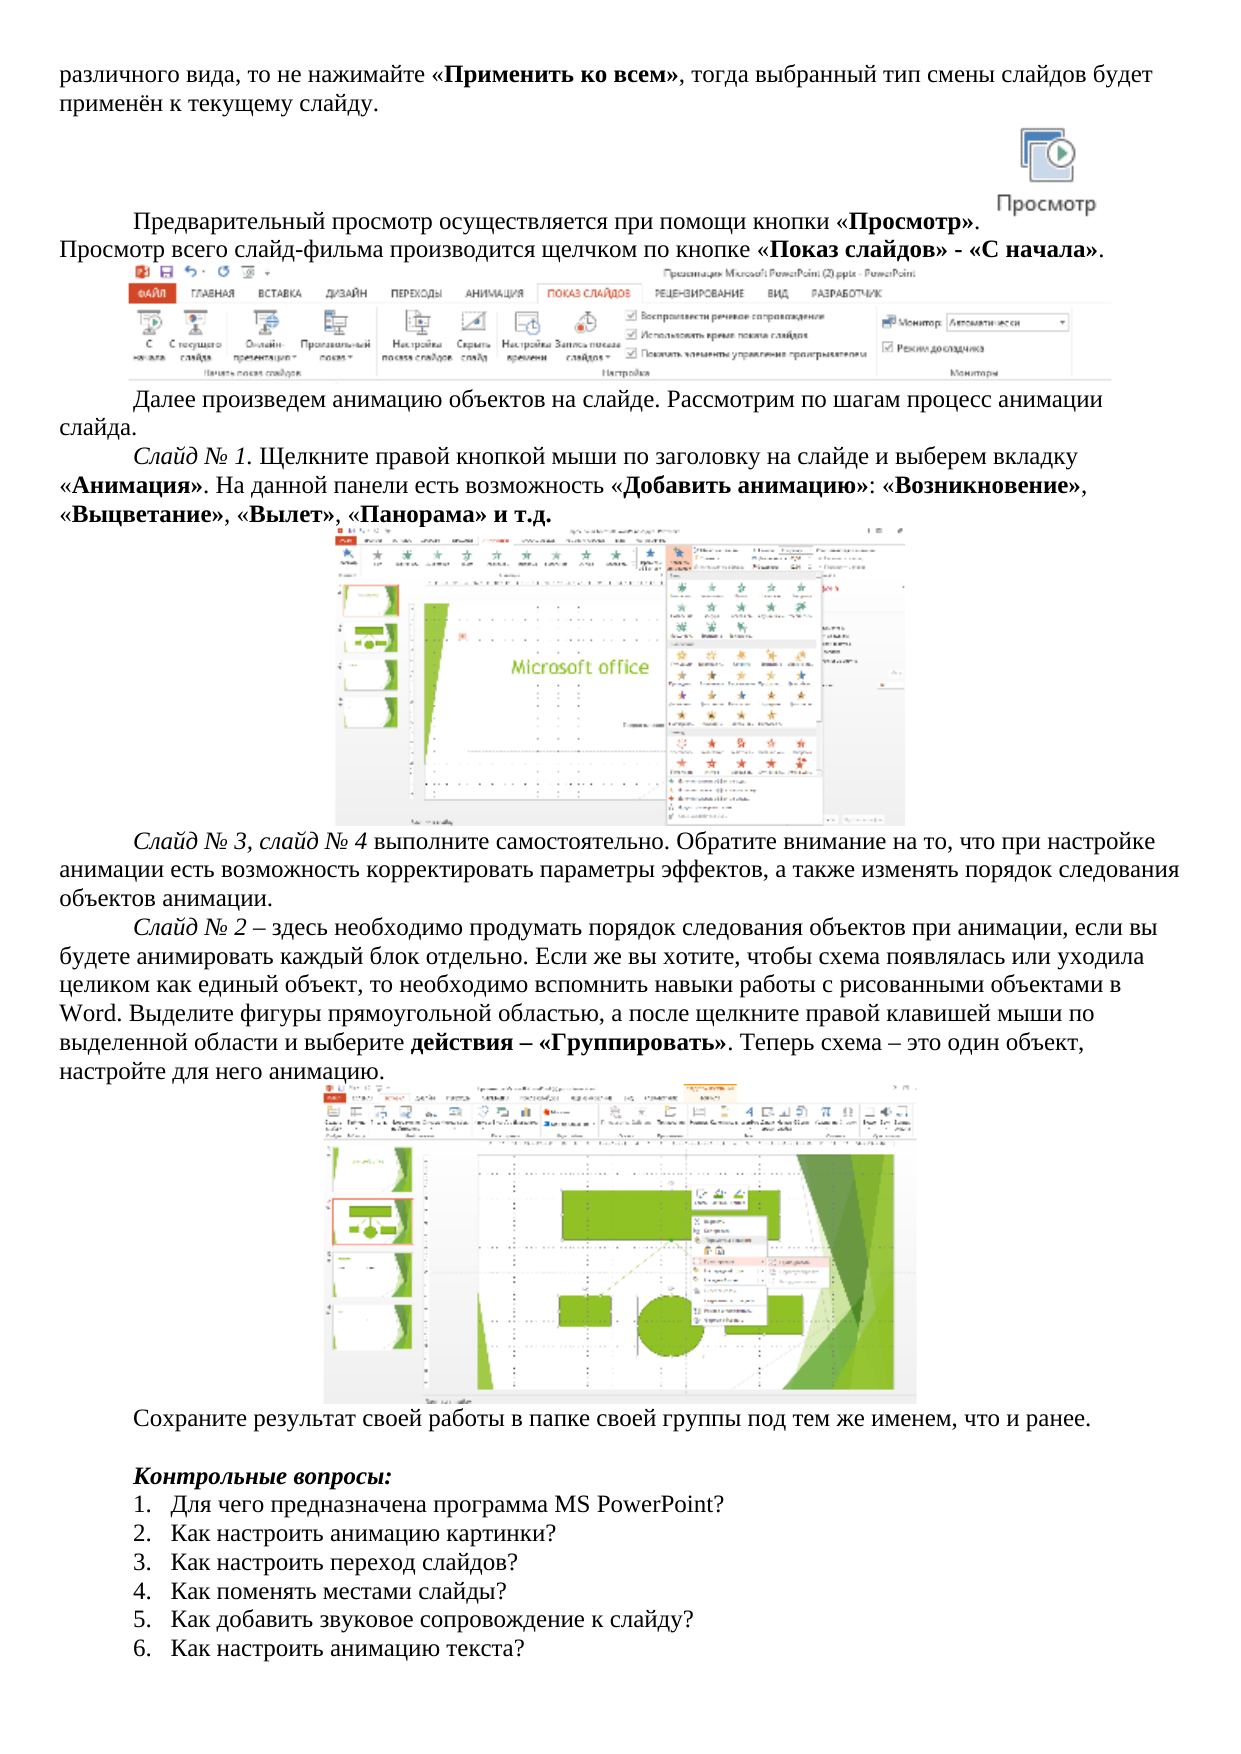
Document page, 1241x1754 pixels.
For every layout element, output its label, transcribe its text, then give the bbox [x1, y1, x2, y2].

text Предварительный просмотр осуществляется при помощи кнопки «Просмотр». Просмотр всего слайд-фильма производится щелчком по кнопке «Показ слайдов» - «С начала». [59, 117, 1181, 263]
text Далее произведем анимацию объектов на слайде. Рассмотрим по шагам процесс анимации слайда. [59, 384, 1181, 441]
list Для чего предназначена программа MS PowerPoint? [133, 1489, 1181, 1518]
text Слайд № 2 – здесь необходимо продумать порядок следования объектов при анимации, если вы будете анимировать каждый блок отдельно. Если же вы хотите, чтобы схема появлялась или уходила целиком как единый объект, то необходимо вспомнить навыки работы с рисованными объектами в Word. Выделите фигуры прямоугольной областью, а после щелкните правой клавишей мыши по выделенной области и выберите действия – «Группировать». Теперь схема – это один объект, настройте для него анимацию. [59, 912, 1181, 1084]
picture [128, 263, 1112, 384]
picture [323, 1084, 917, 1404]
picture [335, 527, 905, 826]
text Контрольные вопросы: [59, 1461, 1181, 1489]
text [59, 59, 1181, 117]
list Как поменять местами слайды? [133, 1576, 1181, 1604]
list Как настроить переход слайдов? [133, 1547, 1181, 1576]
picture [986, 116, 1109, 229]
text Слайд № 3, слайд № 4 выполните самостоятельно. Обратите внимание на то, что при настройке анимации есть возможность корректировать параметры эффектов, а также изменять порядок следования объектов анимации. [59, 826, 1181, 912]
text Слайд № 1. Щелкните правой кнопкой мыши по заголовку на слайде и выберем вкладку «Анимация». На данной панели есть возможность «Добавить анимацию»: «Возникновение», «Выцветание», «Вылет», «Панорама» и т.д. [59, 441, 1181, 527]
text Сохраните результат своей работы в папке своей группы под тем же именем, что и ранее. [59, 1403, 1181, 1432]
list Как настроить анимацию текста? [133, 1633, 1181, 1662]
list Как добавить звуковое сопровождение к слайду? [133, 1604, 1181, 1633]
list Как настроить анимацию картинки? [133, 1518, 1181, 1547]
